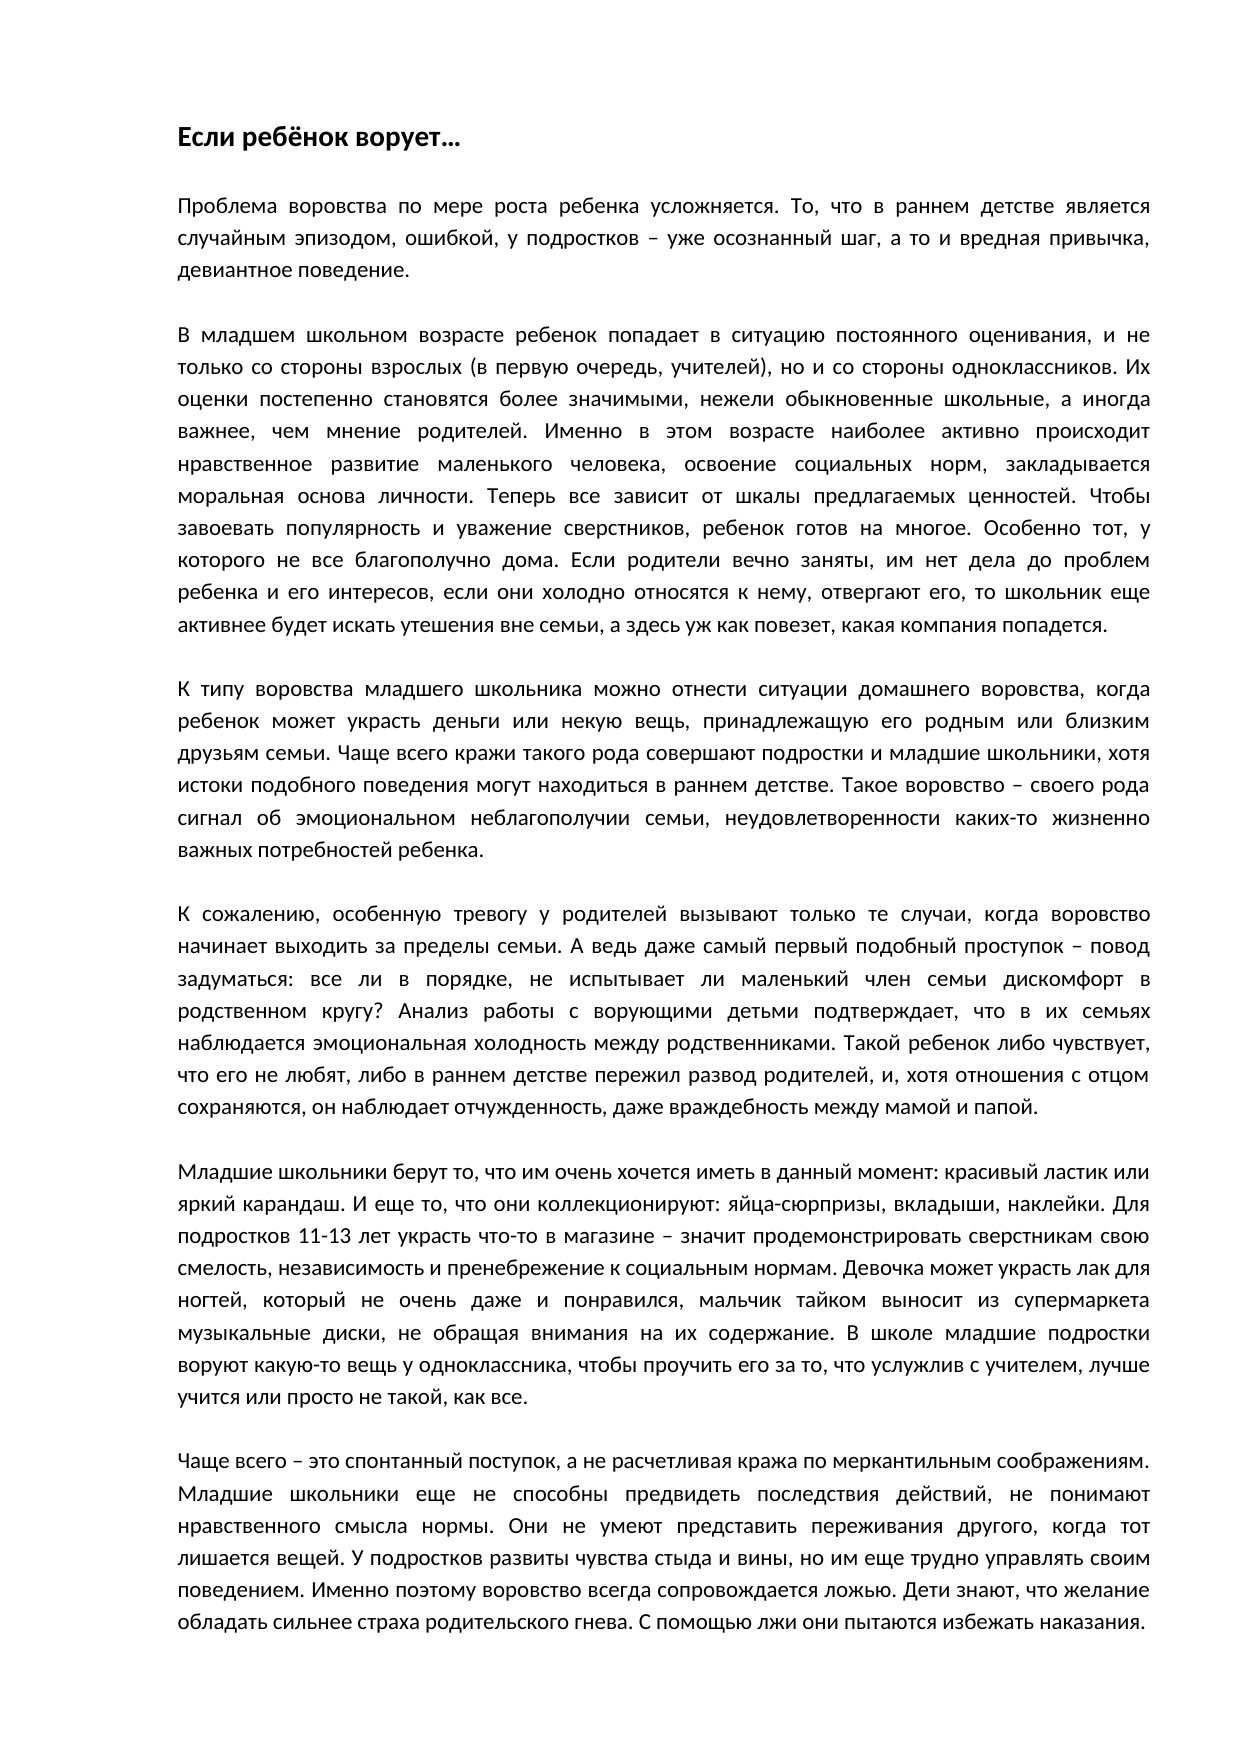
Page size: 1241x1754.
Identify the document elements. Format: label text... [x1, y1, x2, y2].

text К типу воровства младшего школьника можно отнести ситуации домашнего воровства, когда ребенок может украсть деньги или некую вещь, принадлежащую его родным или близким друзьям семьи. Чаще всего кражи такого рода совершают подростки и младшие школьники, хотя истоки подобного поведения могут находиться в раннем детстве. Такое воровство – своего рода сигнал об эмоциональном неблагополучии семьи, неудовлетворенности каких-то жизненно важных потребностей ребенка. [177, 674, 1152, 863]
text В младшем школьном возрасте ребенок попадает в ситуацию постоянного оценивания, и не только со стороны взрослых (в первую очередь, учителей), но и со стороны одноклассников. Их оценки постепенно становятся более значимыми, нежели обыкновенные школьные, а иногда важнее, чем мнение родителей. Именно в этом возрасте наиболее активно происходит нравственное развитие маленького человека, освоение социальных норм, закладывается моральная основа личности. Теперь все зависит от шкалы предлагаемых ценностей. Чтобы завоевать популярность и уважение сверстников, ребенок готов на многое. Особенно тот, у которого не все благополучно дома. Если родители вечно заняты, им нет дела до проблем ребенка и его интересов, если они холодно относятся к нему, отвергают его, то школьник еще активнее будет искать утешения вне семьи, а здесь уж как повезет, какая компания попадется. [177, 320, 1152, 638]
text Чаще всего – это спонтанный поступок, а не расчетливая кража по меркантильным соображениям. Младшие школьники еще не способны предвидеть последствия действий, не понимают нравственного смысла нормы. Они не умеют представить переживания другого, когда тот лишается вещей. У подростков развиты чувства стыда и вины, но им еще трудно управлять своим поведением. Именно поэтому воровство всегда сопровождается ложью. Дети знают, что желание обладать сильнее страха родительского гнева. С помощью лжи они пытаются избежать наказания. [177, 1447, 1152, 1636]
text Проблема воровства по мере роста ребенка усложняется. То, что в раннем детстве является случайным эпизодом, ошибкой, у подростков – уже осознанный шаг, а то и вредная привычка, девиантное поведение. [177, 191, 1152, 284]
text Если ребёнок ворует… [177, 118, 1152, 154]
text Младшие школьники берут то, что им очень хочется иметь в данный момент: красивый ластик или яркий карандаш. И еще то, что они коллекционируют: яйца-сюрпризы, вкладыши, наклейки. Для подростков 11-13 лет украсть что-то в магазине – значит продемонстрировать сверстникам свою смелость, независимость и пренебрежение к социальным нормам. Девочка может украсть лак для ногтей, который не очень даже и понравился, мальчик тайком выносит из супермаркета музыкальные диски, не обращая внимания на их содержание. В школе младшие подростки воруют какую-то вещь у одноклассника, чтобы проучить его за то, что услужлив с учителем, лучше учится или просто не такой, как все. [177, 1157, 1152, 1410]
text К сожалению, особенную тревогу у родителей вызывают только те случаи, когда воровство начинает выходить за пределы семьи. А ведь даже самый первый подобный проступок – повод задуматься: все ли в порядке, не испытывает ли маленький член семьи дискомфорт в родственном кругу? Анализ работы с ворующими детьми подтверждает, что в их семьях наблюдается эмоциональная холодность между родственниками. Такой ребенок либо чувствует, что его не любят, либо в раннем детстве пережил развод родителей, и, хотя отношения с отцом сохраняются, он наблюдает отчужденность, даже враждебность между мамой и папой. [177, 899, 1152, 1121]
